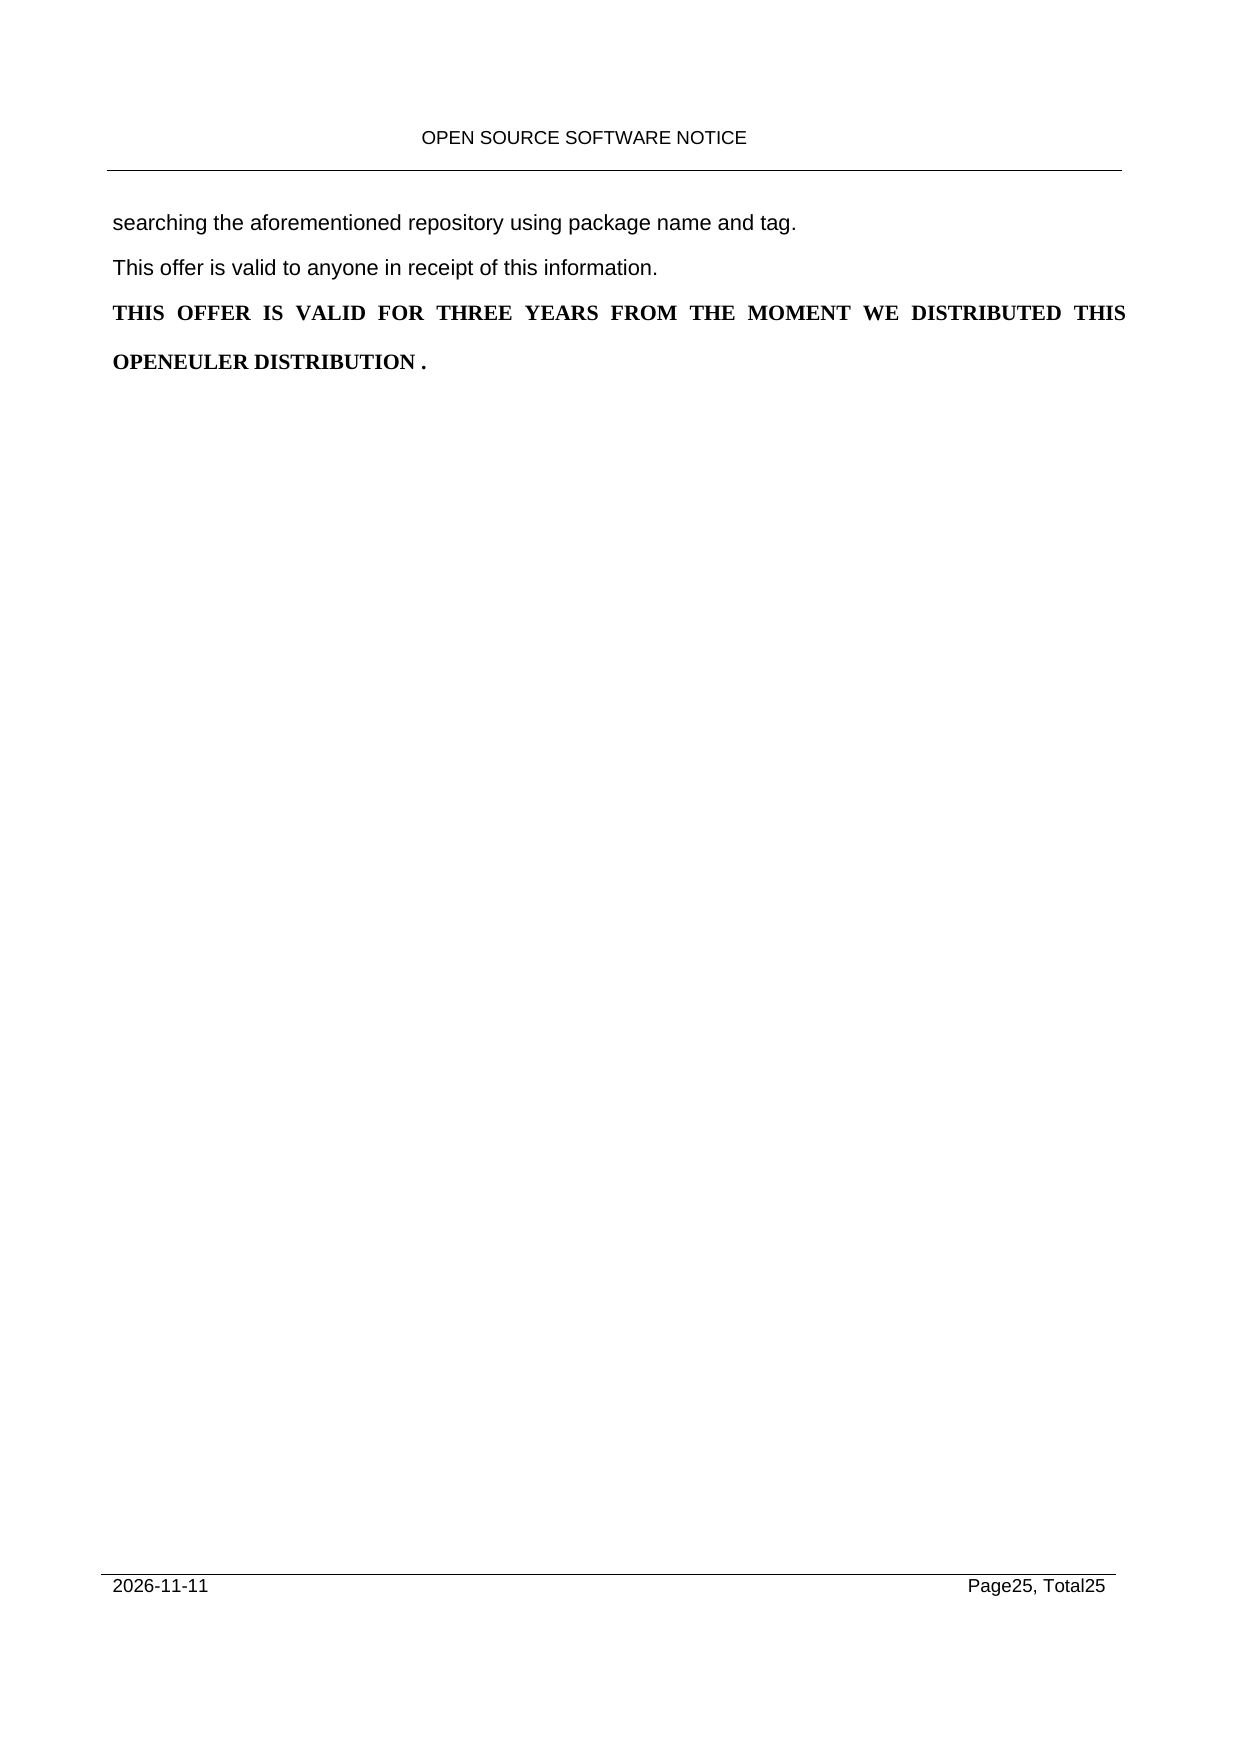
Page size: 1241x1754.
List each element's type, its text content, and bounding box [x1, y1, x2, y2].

text This offer is valid to anyone in receipt of this information. [112, 251, 1128, 284]
text THIS OFFER IS VALID FOR THREE YEARS FROM THE MOMENT WE DISTRIBUTED THIS OPENEULER DISTRIBUTION . [112, 297, 1128, 378]
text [112, 206, 1128, 239]
